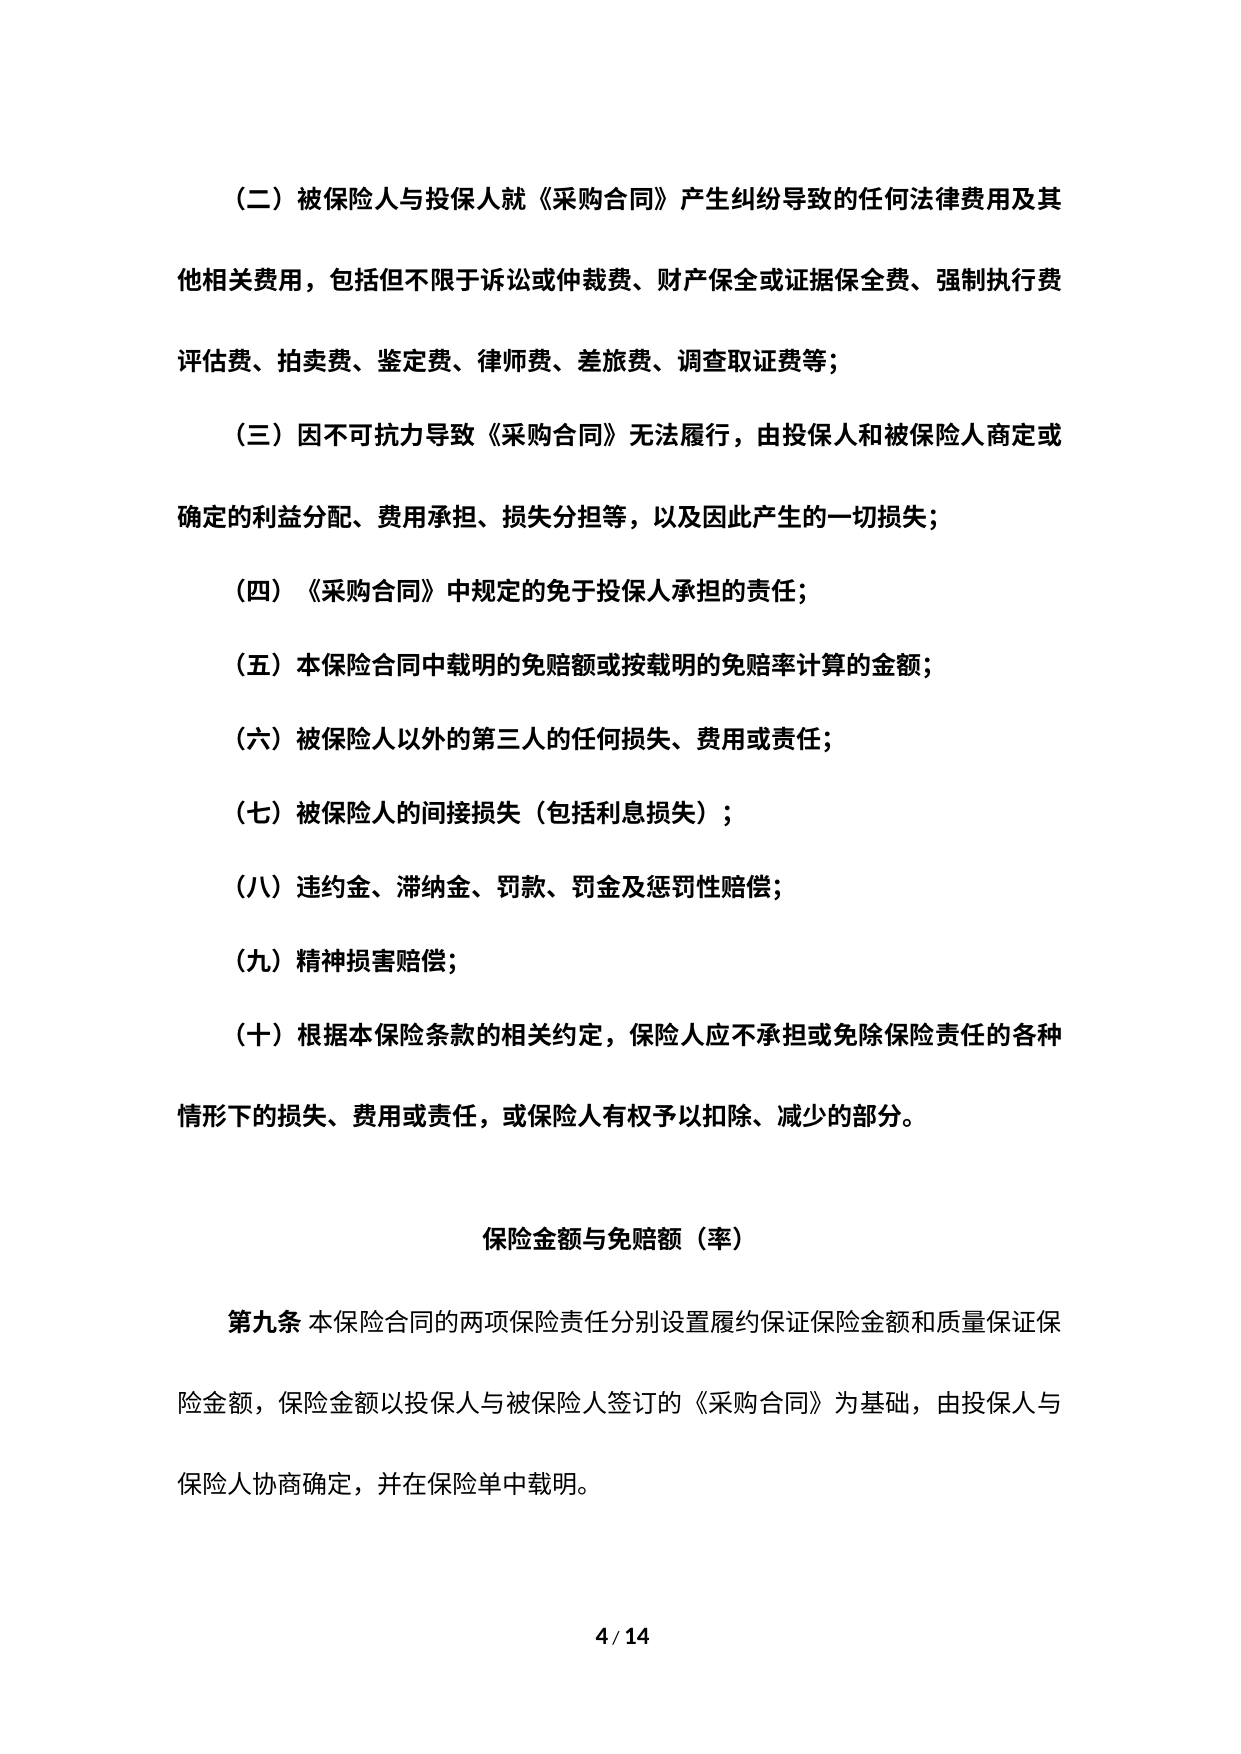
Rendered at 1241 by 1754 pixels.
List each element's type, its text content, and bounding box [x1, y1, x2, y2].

text （三）因不可抗力导致《采购合同》无法履行，由投保人和被保险人商定或确定的利益分配、费用承担、损失分担等，以及因此产生的一切损失； [177, 401, 1063, 548]
text （五）本保险合同中载明的免赔额或按载明的免赔率计算的金额； [177, 631, 1063, 696]
text 第九条 本保险合同的两项保险责任分别设置履约保证保险金额和质量保证保险金额，保险金额以投保人与被保险人签订的《采购合同》为基础，由投保人与保险人协商确定，并在保险单中载明。 [177, 1288, 1063, 1515]
text （二）被保险人与投保人就《采购合同》产生纠纷导致的任何法律费用及其他相关费用，包括但不限于诉讼或仲裁费、财产保全或证据保全费、强制执行费、评估费、拍卖费、鉴定费、律师费、差旅费、调查取证费等； [177, 165, 1063, 392]
text （七）被保险人的间接损失（包括利息损失）； [177, 779, 1063, 844]
text 保险金额与免赔额（率） [177, 1206, 1063, 1271]
text （四）《采购合同》中规定的免于投保人承担的责任； [177, 557, 1063, 622]
text （十）根据本保险条款的相关约定，保险人应不承担或免除保险责任的各种情形下的损失、费用或责任，或保险人有权予以扣除、减少的部分。 [177, 1001, 1063, 1147]
text （六）被保险人以外的第三人的任何损失、费用或责任； [177, 705, 1063, 770]
text （九）精神损害赔偿； [177, 927, 1063, 992]
text （八）违约金、滞纳金、罚款、罚金及惩罚性赔偿； [177, 853, 1063, 918]
